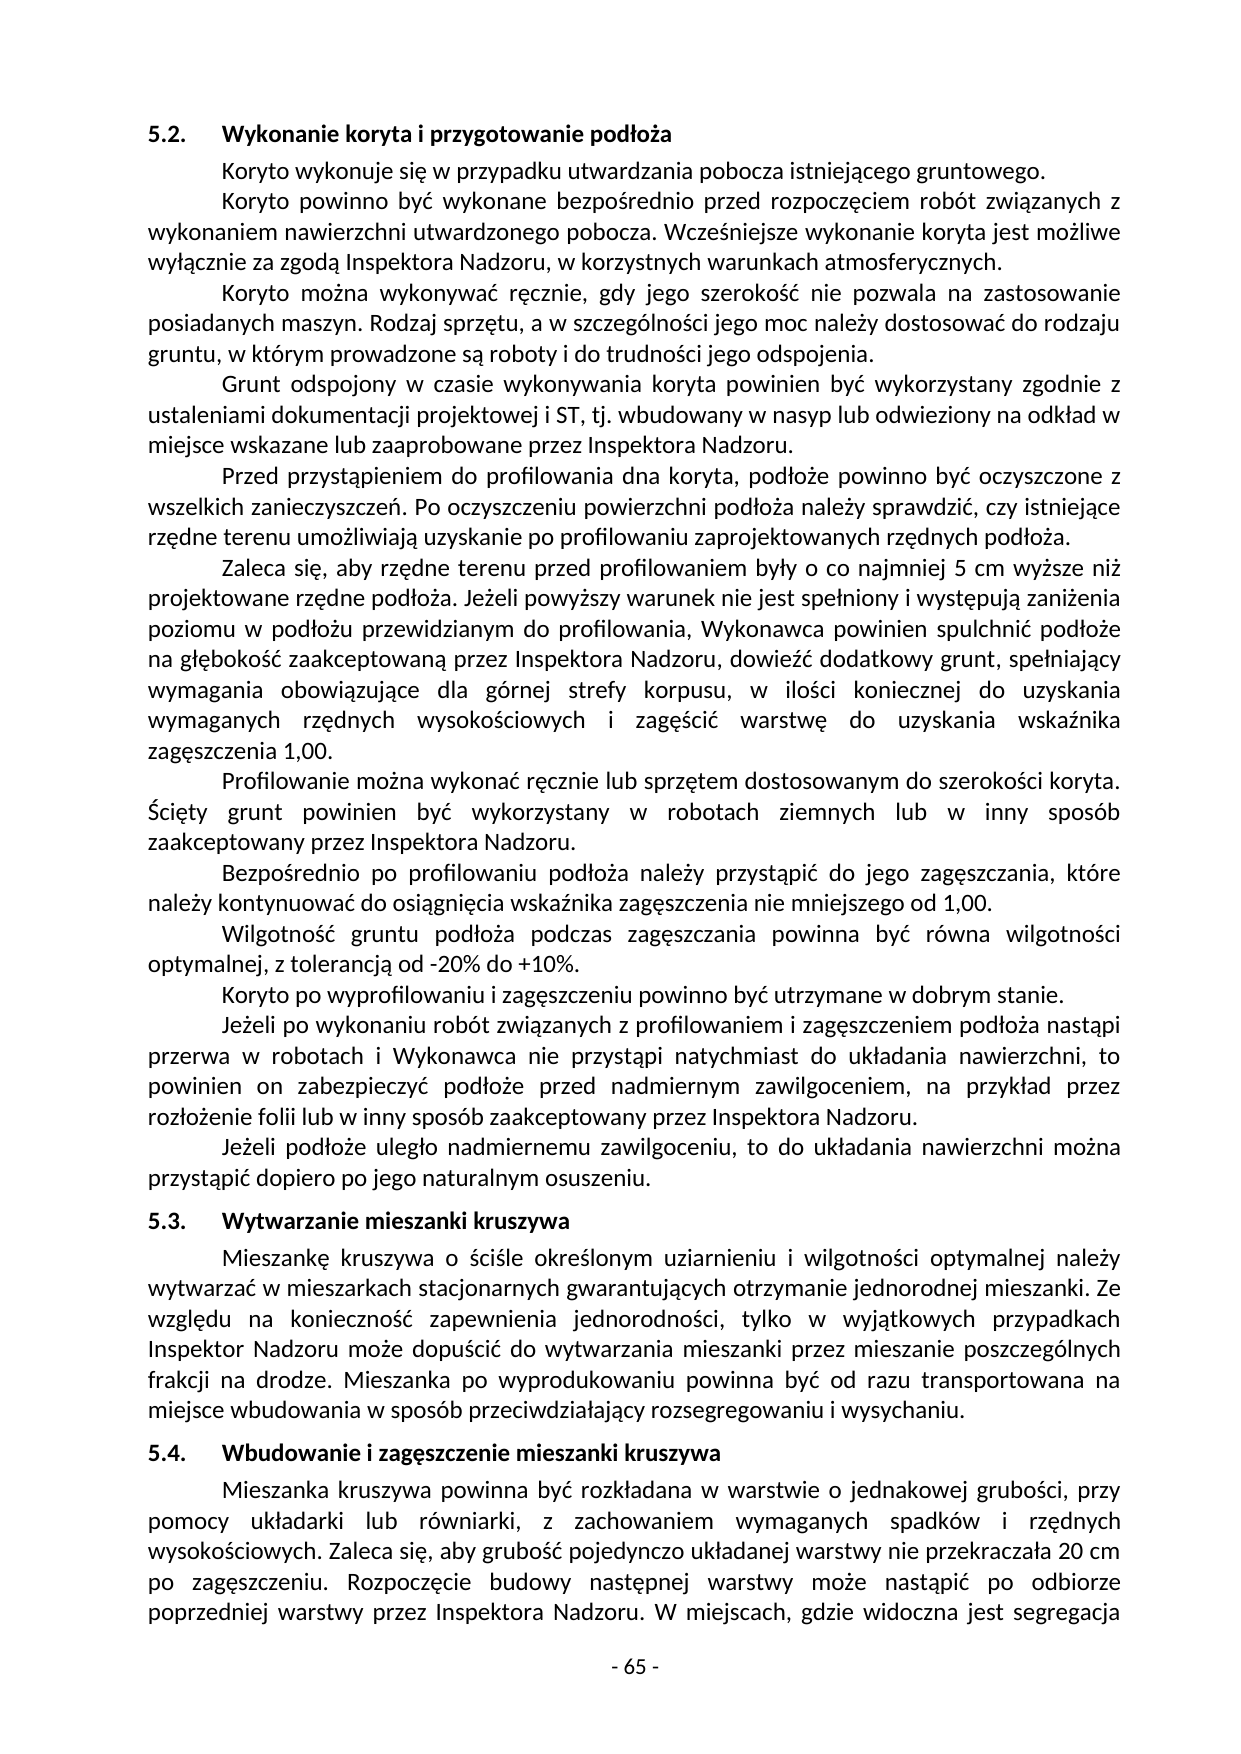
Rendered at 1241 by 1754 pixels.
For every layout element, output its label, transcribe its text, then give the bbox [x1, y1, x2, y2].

text Koryto powinno być wykonane bezpośrednio przed rozpoczęciem robót związanych z wykonaniem nawierzchni utwardzonego pobocza. Wcześniejsze wykonanie koryta jest możliwe wyłącznie za zgodą Inspektora Nadzoru, w korzystnych warunkach atmosferycznych. [148, 185, 1122, 277]
text Koryto wykonuje się w przypadku utwardzania pobocza istniejącego gruntowego. [148, 155, 1122, 185]
subtitle Wykonanie koryta i przygotowanie podłoża [148, 118, 1122, 149]
text Wilgotność gruntu podłoża podczas zagęszczania powinna być równa wilgotności optymalnej, z tolerancją od -20% do +10%. [148, 918, 1122, 979]
text Przed przystąpieniem do profilowania dna koryta, podłoże powinno być oczyszczone z wszelkich zanieczyszczeń. Po oczyszczeniu powierzchni podłoża należy sprawdzić, czy istniejące rzędne terenu umożliwiają uzyskanie po profilowaniu zaprojektowanych rzędnych podłoża. [148, 460, 1122, 552]
text Koryto po wyprofilowaniu i zagęszczeniu powinno być utrzymane w dobrym stanie. [148, 979, 1122, 1009]
text Grunt odspojony w czasie wykonywania koryta powinien być wykorzystany zgodnie z ustaleniami dokumentacji projektowej i ST, tj. wbudowany w nasyp lub odwieziony na odkład w miejsce wskazane lub zaaprobowane przez Inspektora Nadzoru. [148, 368, 1122, 460]
text Jeżeli po wykonaniu robót związanych z profilowaniem i zagęszczeniem podłoża nastąpi przerwa w robotach i Wykonawca nie przystąpi natychmiast do układania nawierzchni, to powinien on zabezpieczyć podłoże przed nadmiernym zawilgoceniem, na przykład przez rozłożenie folii lub w inny sposób zaakceptowany przez Inspektora Nadzoru. [148, 1009, 1122, 1132]
subtitle Wytwarzanie mieszanki kruszywa [148, 1205, 1122, 1236]
subtitle Wbudowanie i zagęszczenie mieszanki kruszywa [148, 1437, 1122, 1468]
text Zaleca się, aby rzędne terenu przed profilowaniem były o co najmniej 5 cm wyższe niż projektowane rzędne podłoża. Jeżeli powyższy warunek nie jest spełniony i występują zaniżenia poziomu w podłożu przewidzianym do profilowania, Wykonawca powinien spulchnić podłoże na głębokość zaakceptowaną przez Inspektora Nadzoru, dowieźć dodatkowy grunt, spełniający wymagania obowiązujące dla górnej strefy korpusu, w ilości koniecznej do uzyskania wymaganych rzędnych wysokościowych i zagęścić warstwę do uzyskania wskaźnika zagęszczenia 1,00. [148, 552, 1122, 765]
text Mieszankę kruszywa o ściśle określonym uziarnieniu i wilgotności optymalnej należy wytwarzać w mieszarkach stacjonarnych gwarantujących otrzymanie jednorodnej mieszanki. Ze względu na konieczność zapewnienia jednorodności, tylko w wyjątkowych przypadkach Inspektor Nadzoru może dopuścić do wytwarzania mieszanki przez mieszanie poszczególnych frakcji na drodze. Mieszanka po wyprodukowaniu powinna być od razu transportowana na miejsce wbudowania w sposób przeciwdziałający rozsegregowaniu i wysychaniu. [148, 1242, 1122, 1425]
text Bezpośrednio po profilowaniu podłoża należy przystąpić do jego zagęszczania, które należy kontynuować do osiągnięcia wskaźnika zagęszczenia nie mniejszego od 1,00. [148, 857, 1122, 918]
text Jeżeli podłoże uległo nadmiernemu zawilgoceniu, to do układania nawierzchni można przystąpić dopiero po jego naturalnym osuszeniu. [148, 1132, 1122, 1193]
text Profilowanie można wykonać ręcznie lub sprzętem dostosowanym do szerokości koryta. Ścięty grunt powinien być wykorzystany w robotach ziemnych lub w inny sposób zaakceptowany przez Inspektora Nadzoru. [148, 765, 1122, 857]
text Koryto można wykonywać ręcznie, gdy jego szerokość nie pozwala na zastosowanie posiadanych maszyn. Rodzaj sprzętu, a w szczególności jego moc należy dostosować do rodzaju gruntu, w którym prowadzone są roboty i do trudności jego odspojenia. [148, 277, 1122, 368]
